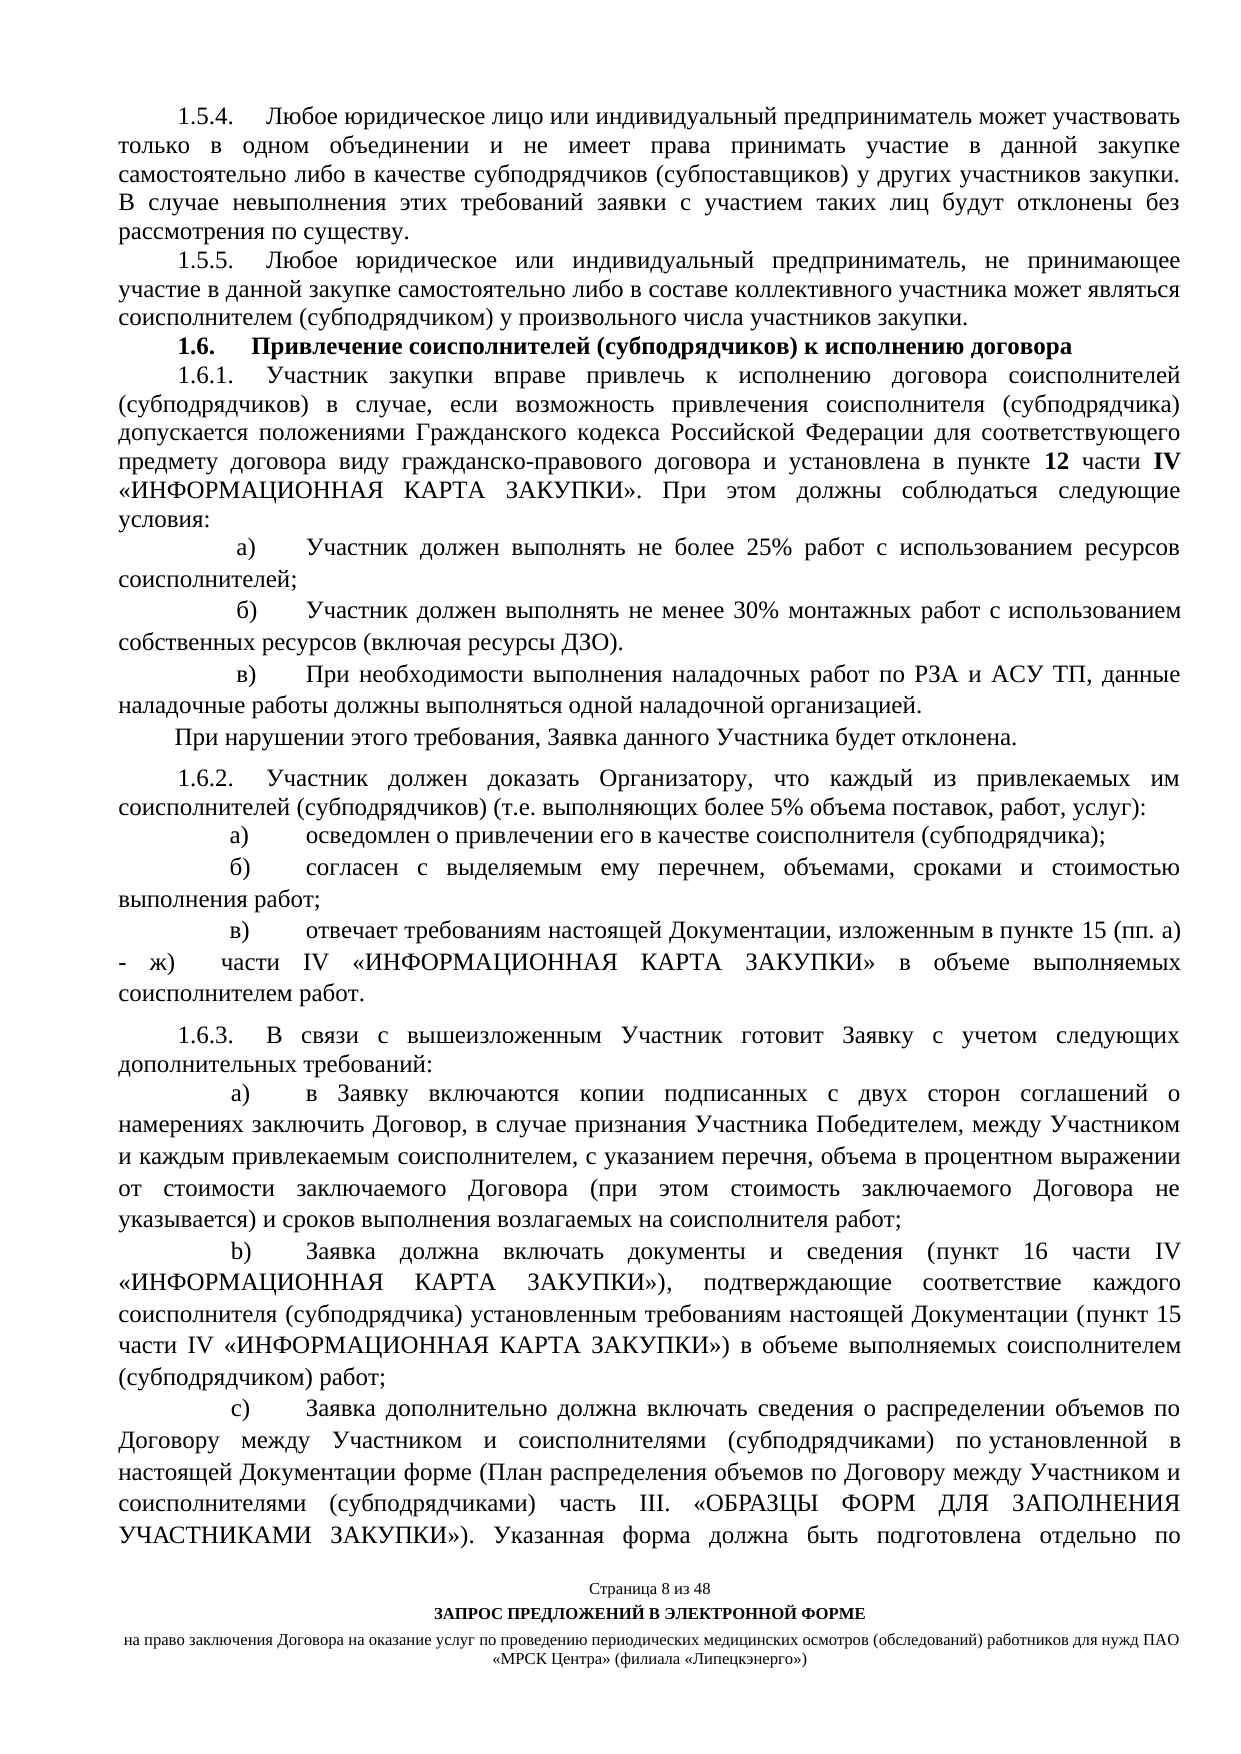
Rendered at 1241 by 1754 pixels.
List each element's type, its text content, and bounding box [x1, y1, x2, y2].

text При нарушении этого требования, Заявка данного Участника будет отклонена. [174, 722, 1181, 751]
subtitle Участник должен доказать Организатору, что каждый из привлекаемых им соисполнителей (субподрядчиков) (т.е. выполняющих более 5% объема поставок, работ, услуг): [118, 763, 1181, 821]
subtitle В связи с вышеизложенным Участник готовит Заявку с учетом следующих дополнительных требований: [118, 1020, 1181, 1078]
list Участник должен выполнять не более 25% работ c использованием ресурсов соисполнителей; [118, 532, 1181, 593]
subtitle Привлечение соисполнителей (субподрядчиков) к исполнению договора [118, 331, 1181, 360]
list в Заявку включаются копии подписанных с двух сторон соглашений о намерениях заключить Договор, в случае признания Участника Победителем, между Участником и каждым привлекаемым соисполнителем, с указанием перечня, объема в процентном выражении от стоимости заключаемого Договора (при этом стоимость заключаемого Договора не указывается) и сроков выполнения возлагаемых на соисполнителя работ; [118, 1078, 1181, 1233]
subtitle Участник закупки вправе привлечь к исполнению договора соисполнителей (субподрядчиков) в случае, если возможность привлечения соисполнителя (субподрядчика) допускается положениями Гражданского кодекса Российской Федерации для соответствующего предмету договора виду гражданско-правового договора и установлена в пункте 12 части IV «ИНФОРМАЦИОННАЯ КАРТА ЗАКУПКИ». При этом должны соблюдаться следующие условия: [118, 360, 1181, 532]
subtitle Любое юридическое или индивидуальный предприниматель, не принимающее участие в данной закупке самостоятельно либо в составе коллективного участника может являться соисполнителем (субподрядчиком) у произвольного числа участников закупки. [118, 245, 1181, 331]
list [118, 1393, 1181, 1548]
list осведомлен о привлечении его в качестве соисполнителя (субподрядчика); [118, 821, 1181, 849]
list Заявка должна включать документы и сведения (пункт 16 части IV «ИНФОРМАЦИОННАЯ КАРТА ЗАКУПКИ»), подтверждающие соответствие каждого соисполнителя (субподрядчика) установленным требованиям настоящей Документации (пункт 15 части IV «ИНФОРМАЦИОННАЯ КАРТА ЗАКУПКИ») в объеме выполняемых соисполнителем (субподрядчиком) работ; [118, 1236, 1181, 1391]
list Участник должен выполнять не менее 30% монтажных работ c использованием собственных ресурсов (включая ресурсы ДЗО). [118, 596, 1181, 656]
list отвечает требованиям настоящей Документации, изложенным в пункте 15 (пп. а) - ж) части IV «ИНФОРМАЦИОННАЯ КАРТА ЗАКУПКИ» в объеме выполняемых соисполнителем работ. [118, 915, 1181, 1007]
list При необходимости выполнения наладочных работ по РЗА и АСУ ТП, данные наладочные работы должны выполняться одной наладочной организацией. [118, 659, 1181, 719]
list согласен с выделяемым ему перечнем, объемами, сроками и стоимостью выполнения работ; [118, 852, 1181, 912]
subtitle Любое юридическое лицо или индивидуальный предприниматель может участвовать только в одном объединении и не имеет права принимать участие в данной закупке самостоятельно либо в качестве субподрядчиков (субпоставщиков) у других участников закупки. В случае невыполнения этих требований заявки с участием таких лиц будут отклонены без рассмотрения по существу. [118, 101, 1181, 245]
